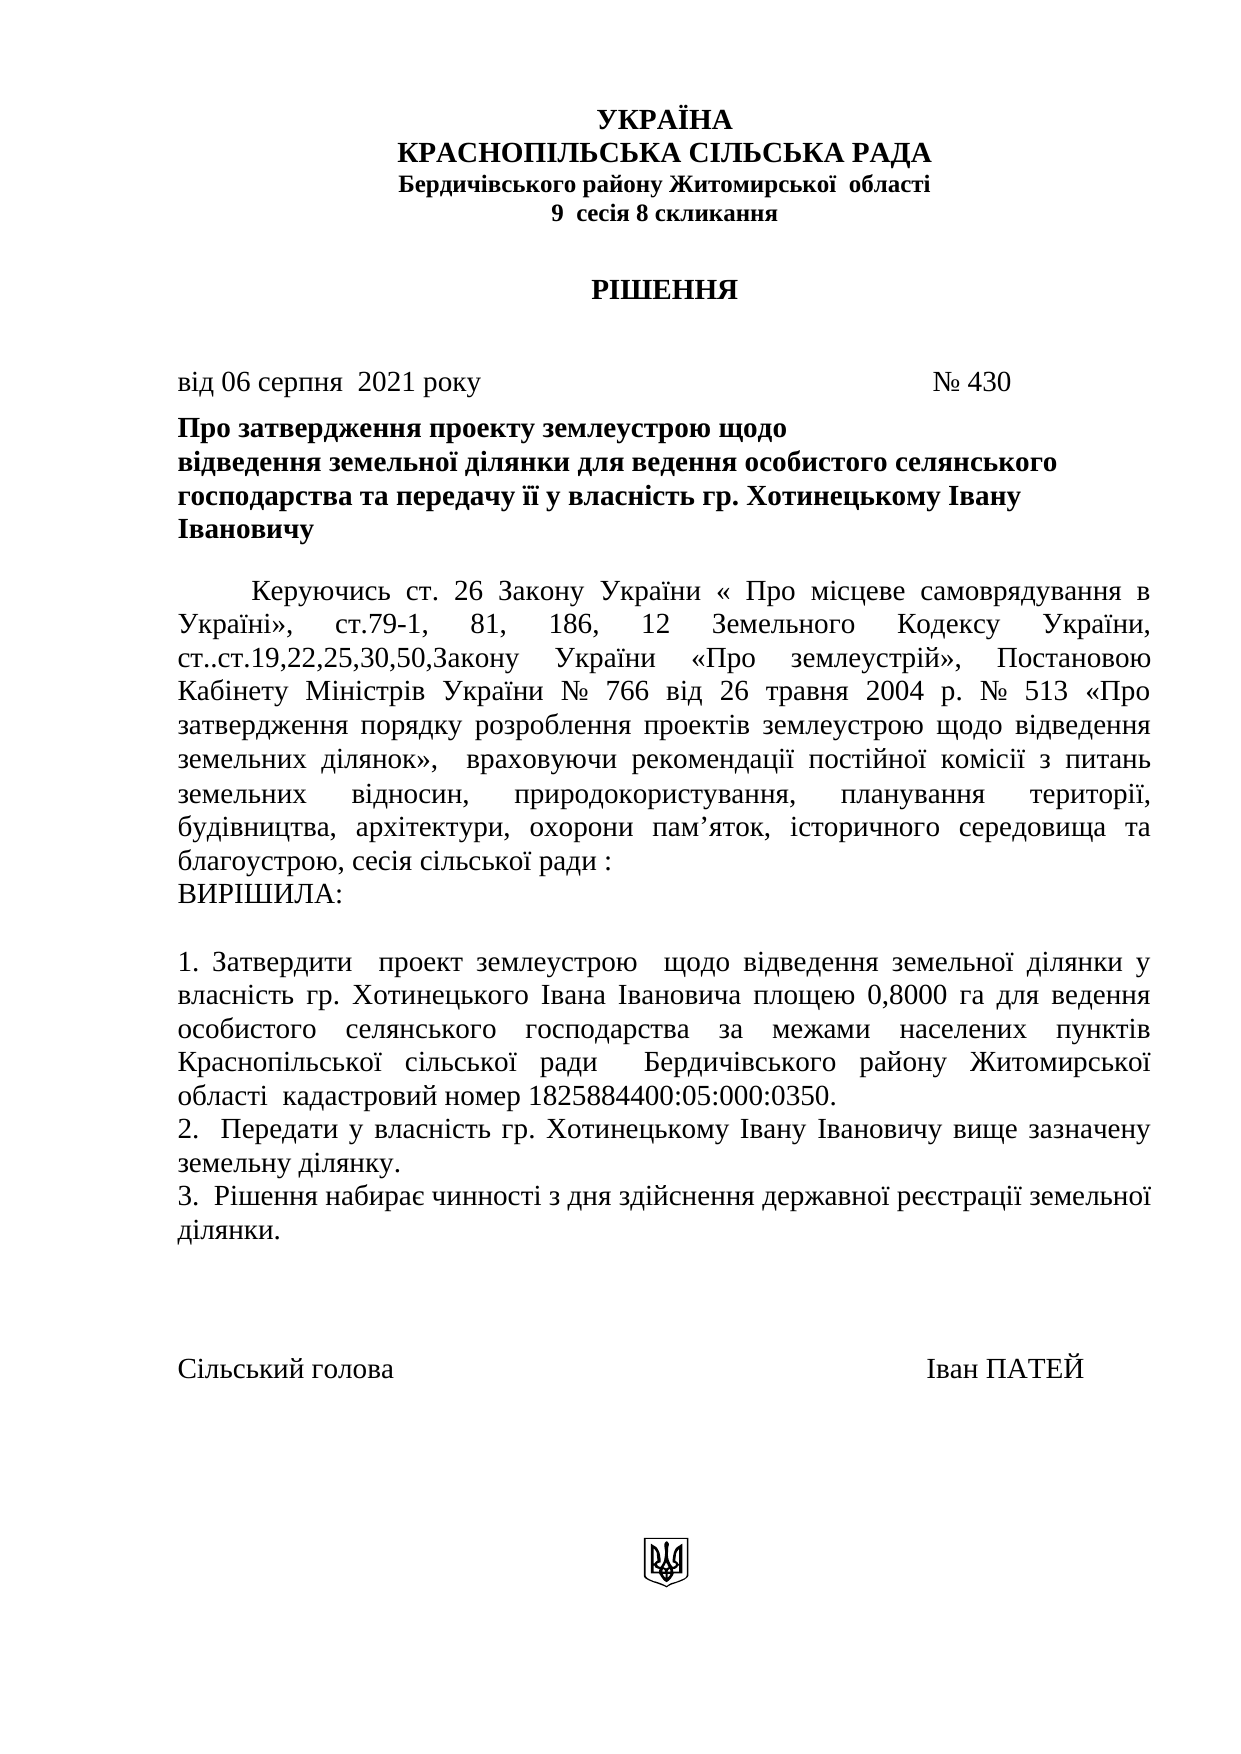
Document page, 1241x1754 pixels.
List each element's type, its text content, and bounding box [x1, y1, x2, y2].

text від 06 серпня 2021 року № 430 [177, 364, 1152, 398]
text РІШЕННЯ [177, 272, 1152, 306]
text 9 сесія 8 скликання [177, 198, 1152, 226]
text Керуючись ст. 26 Закону України « Про місцеве самоврядування в Україні», ст.79-1, 81, 186, 12 Земельного Кодексу України, ст..ст.19,22,25,30,50,Закону України «Про землеустрій», Постановою Кабінету Міністрів України № 766 від 26 травня 2004 р. № 513 «Про затвердження порядку розроблення проектів землеустрою щодо відведення земельних ділянок», враховуючи рекомендації постійної комісії з питань земельних відносин, природокористування, планування території, будівництва, архітектури, охорони пам’яток, історичного середовища та благоустрою, сесія сільської ради : [177, 573, 1152, 877]
text КРАСНОПІЛЬСЬКА СІЛЬСЬКА РАДА [177, 135, 1152, 169]
text 3. Рішення набирає чинності з дня здійснення державної реєстрації земельної ділянки. [177, 1178, 1152, 1246]
text УКРАЇНА [177, 102, 1152, 135]
text відведення земельної ділянки для ведення особистого селянського господарства та передачу її у власність гр. Хотинецькому Івану Івановичу [177, 444, 1152, 545]
text 2. Передати у власність гр. Хотинецькому Івану Івановичу вище зазначену земельну ділянку. [177, 1111, 1152, 1178]
text 1. Затвердити проект землеустрою щодо відведення земельної ділянки у власність гр. Хотинецького Івана Івановича площею 0,8000 га для ведення особистого селянського господарства за межами населених пунктів Краснопільської сільської ради Бердичівського району Житомирської області кадастровий номер 1825884400:05:000:0350. [177, 944, 1152, 1111]
text Сільський голова Іван ПАТЕЙ [177, 1351, 1152, 1384]
text Бердичівського району Житомирської області [177, 169, 1152, 198]
text Про затвердження проекту землеустрою щодо [177, 411, 1152, 444]
text ВИРІШИЛА: [177, 877, 1152, 910]
